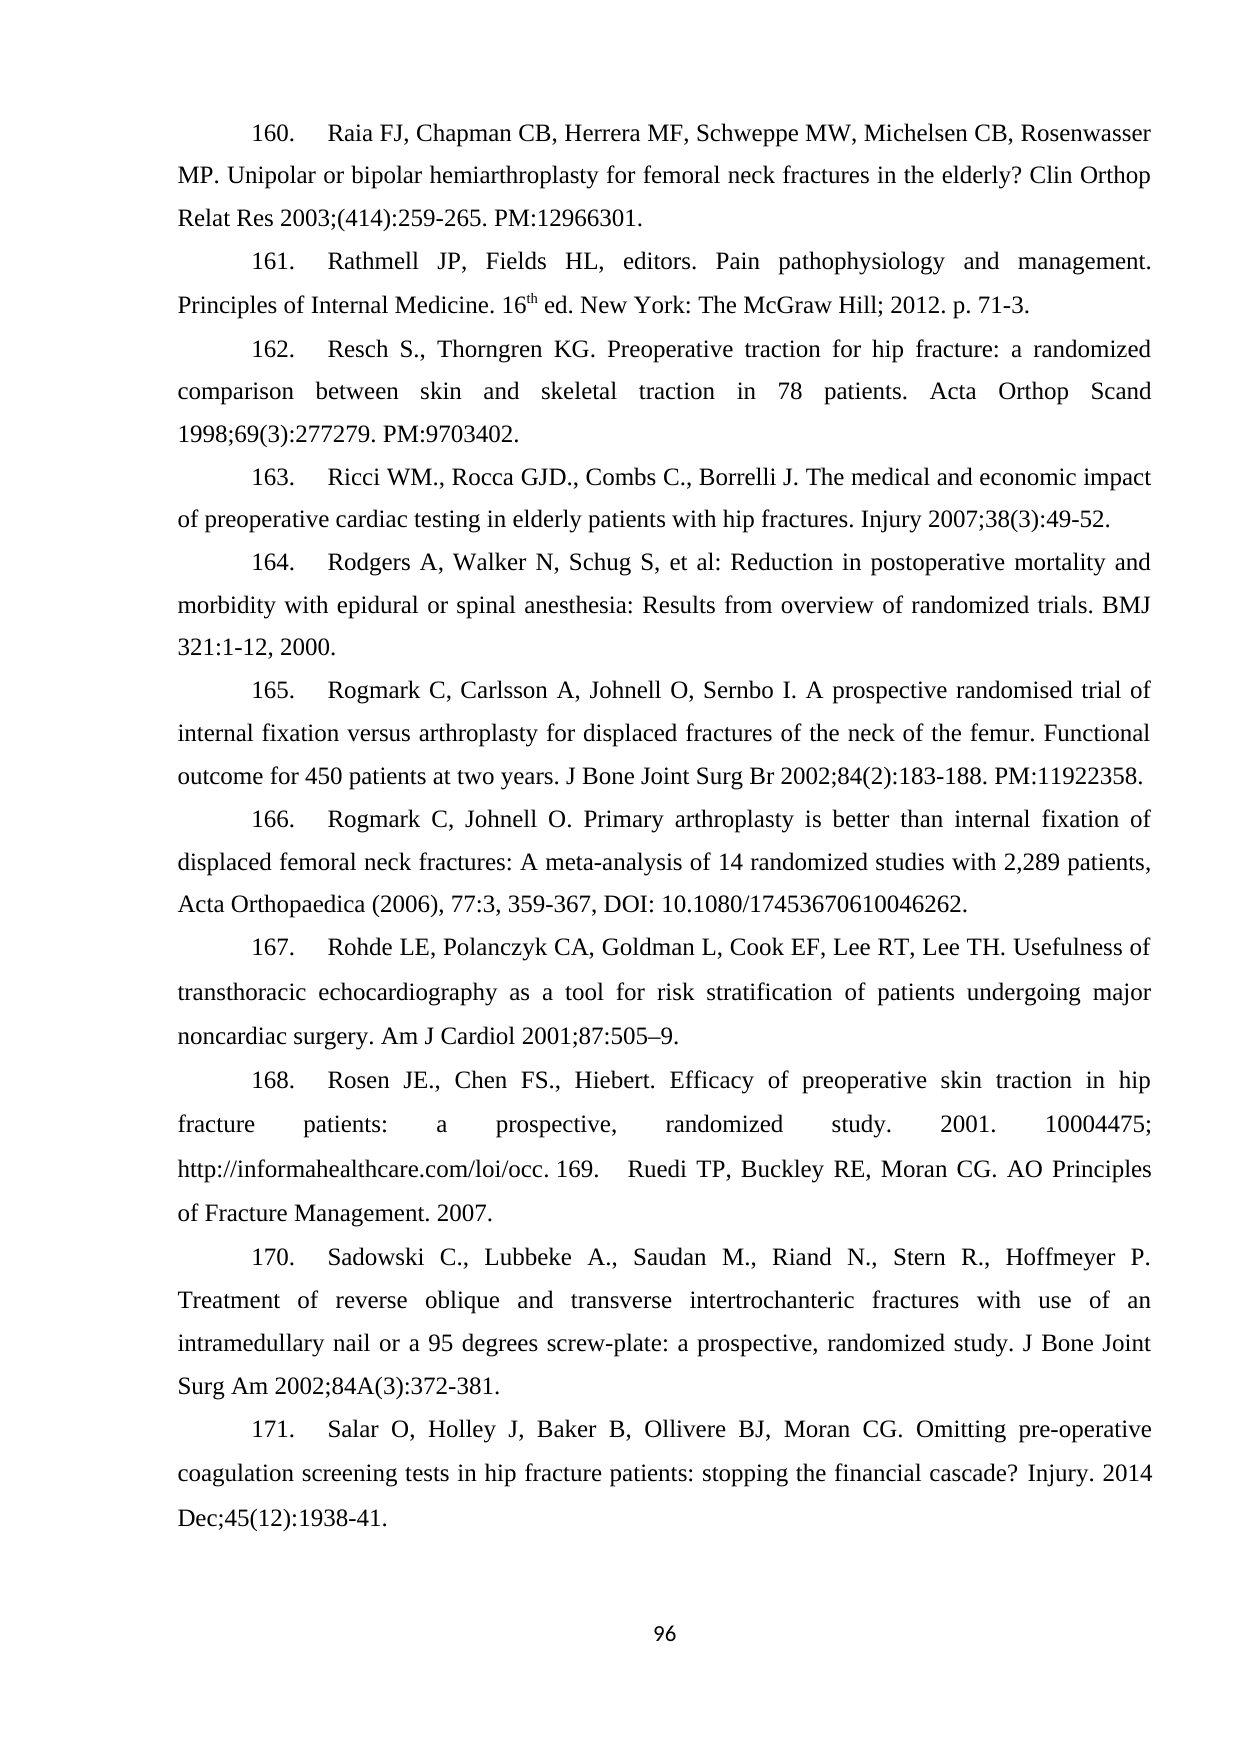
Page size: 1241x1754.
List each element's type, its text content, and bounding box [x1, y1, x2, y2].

list Rogmark C, Johnell O. Primary arthroplasty is better than internal fixation of displaced femoral neck fractures: A meta-analysis of 14 randomized studies with 2,289 patients, Acta Orthopaedica (2006), 77:3, 359-367, DOI: 10.1080/17453670610046262. [177, 804, 1152, 918]
list Sadowski C., Lubbeke A., Saudan M., Riand N., Stern R., Hoffmeyer P. Treatment of reverse oblique and transverse intertrochanteric fractures with use of an intramedullary nail or a 95 degrees screw-plate: a prospective, randomized study. J Bone Joint Surg Am 2002;84A(3):372-381. [177, 1242, 1152, 1400]
list Rohde LE, Polanczyk CA, Goldman L, Cook EF, Lee RT, Lee TH. Usefulness of transthoracic echocardiography as a tool for risk stratification of patients undergoing major noncardiac surgery. Am J Cardiol 2001;87:505–9. [177, 932, 1152, 1050]
list Rogmark C, Carlsson A, Johnell O, Sernbo I. A prospective randomised trial of internal fixation versus arthroplasty for displaced fractures of the neck of the femur. Functional outcome for 450 patients at two years. J Bone Joint Surg Br 2002;84(2):183-188. PM:11922358. [177, 676, 1152, 790]
list Rathmell JP, Fields HL, editors. Pain pathophysiology and management. Principles of Internal Medicine. 16th ed. New York: The McGraw Hill; 2012. p. 71-3. [177, 246, 1152, 318]
list Rodgers A, Walker N, Schug S, et al: Reduction in postoperative mortality and morbidity with epidural or spinal anesthesia: Results from overview of randomized trials. BMJ 321:1-12, 2000. [177, 547, 1152, 661]
list Raia FJ, Chapman CB, Herrera MF, Schweppe MW, Michelsen CB, Rosenwasser MP. Unipolar or bipolar hemiarthroplasty for femoral neck fractures in the elderly? Clin Orthop Relat Res 2003;(414):259-265. PM:12966301. [177, 118, 1152, 232]
list Salar O, Holley J, Baker B, Ollivere BJ, Moran CG. Omitting pre-operative coagulation screening tests in hip fracture patients: stopping the financial cascade? Injury. 2014 Dec;45(12):1938-41. [177, 1414, 1152, 1532]
list Rosen JE., Chen FS., Hiebert. Efficacy of preoperative skin traction in hip fracture patients: a prospective, randomized study. 2001. 10004475; http://informahealthcare.com/loi/occ. 169. Ruedi TP, Buckley RE, Moran CG. AO Principles of Fracture Management. 2007. [177, 1065, 1152, 1227]
list Resch S., Thorngren KG. Preoperative traction for hip fracture: a randomized comparison between skin and skeletal traction in 78 patients. Acta Orthop Scand 1998;69(3):277279. PM:9703402. [177, 334, 1152, 448]
list Ricci WM., Rocca GJD., Combs C., Borrelli J. The medical and economic impact of preoperative cardiac testing in elderly patients with hip fractures. Injury 2007;38(3):49-52. [177, 462, 1152, 533]
